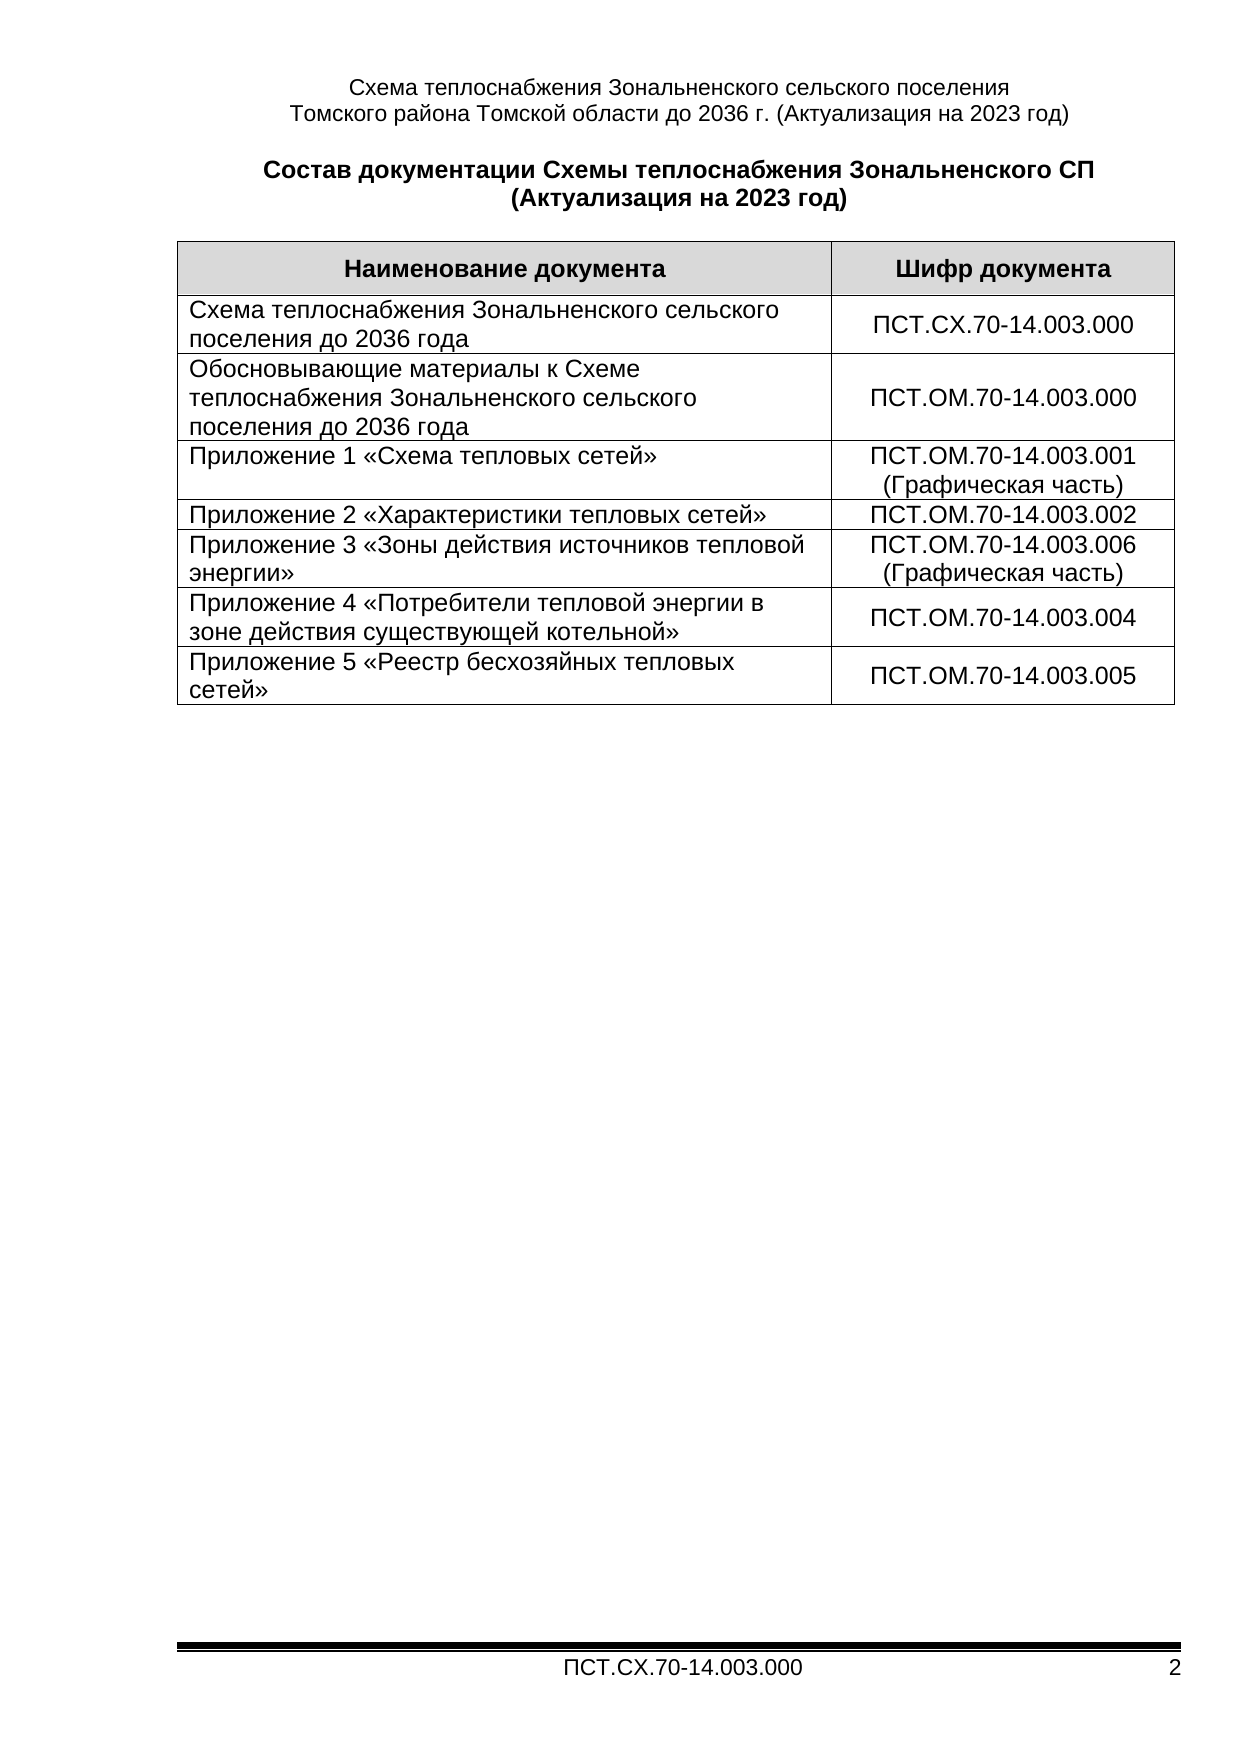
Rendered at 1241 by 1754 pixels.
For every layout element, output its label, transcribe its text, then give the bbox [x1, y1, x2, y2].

table_cell Схема теплоснабжения Зональненского сельского поселения до 2036 года [178, 296, 831, 353]
table_header Наименование документа [178, 242, 831, 294]
table_header Шифр документа [832, 242, 1174, 294]
text (Актуализация на 2023 год) [177, 183, 1181, 212]
table_cell ПСТ.ОМ.70-14.003.001 (Графическая часть) [832, 441, 1174, 499]
table_cell ПСТ.ОМ.70-14.003.002 [832, 500, 1174, 529]
table_cell ПСТ.ОМ.70-14.003.006 (Графическая часть) [832, 530, 1174, 587]
table_cell Приложение 4 «Потребители тепловой энергии в зоне действия существующей котельной» [178, 588, 831, 646]
table_cell ПСТ.ОМ.70-14.003.000 [832, 354, 1174, 440]
text Состав документации Схемы теплоснабжения Зональненского СП [177, 154, 1181, 183]
table_cell ПСТ.СХ.70-14.003.000 [832, 296, 1174, 353]
table_cell Обосновывающие материалы к Схеме теплоснабжения Зональненского сельского поселения до 2036 года [178, 354, 831, 440]
table_cell ПСТ.ОМ.70-14.003.004 [832, 588, 1174, 646]
table_cell Приложение 1 «Схема тепловых сетей» [178, 441, 831, 499]
table_cell Приложение 5 «Реестр бесхозяйных тепловых сетей» [178, 647, 831, 704]
table_cell ПСТ.ОМ.70-14.003.005 [832, 647, 1174, 704]
table_cell Приложение 2 «Характеристики тепловых сетей» [178, 500, 831, 529]
table_cell Приложение 3 «Зоны действия источников тепловой энергии» [178, 530, 831, 587]
